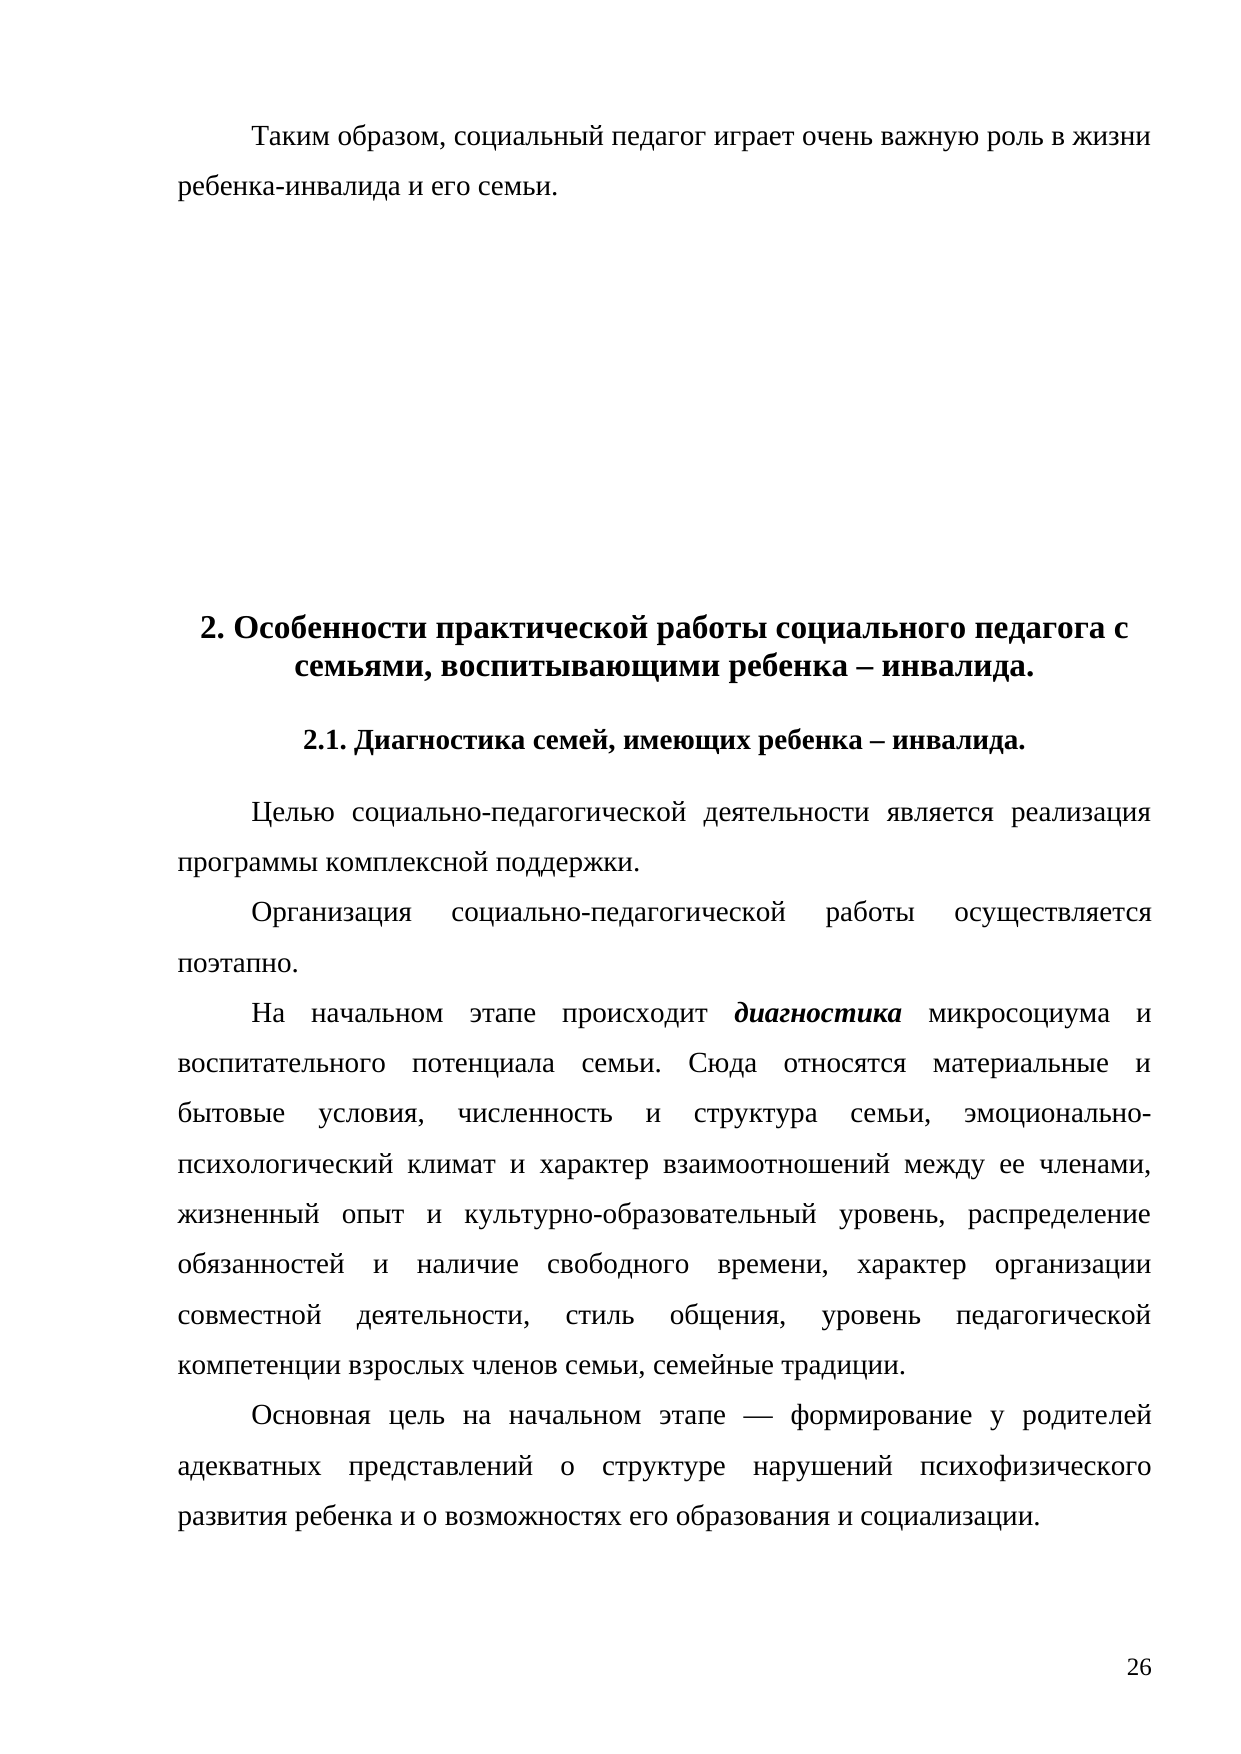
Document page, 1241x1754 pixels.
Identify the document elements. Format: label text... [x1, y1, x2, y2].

text Таким образом, социальный педагог играет очень важную роль в жизни ребенка-инвалида и его семьи. [177, 118, 1152, 202]
text 2.1. Диагностика семей, имеющих ребенка – инвалида. [177, 722, 1152, 755]
text Основная цель на начальном этапе — формирование у родителей адекватных представлений о структуре нарушений психофизического развития ребенка и о возможностях его образования и социализации. [177, 1397, 1152, 1532]
text Целью социально-педагогической деятельности является реализация программы комплексной поддержки. [177, 794, 1152, 878]
text На начальном этапе происходит диагностика микросоциума и воспитательного потенциала семьи. Сюда относятся материальные и бытовые условия, численность и структура семьи, эмоционально-психологический климат и характер взаимоотношений между ее членами, жизненный опыт и культурно-образовательный уровень, распределение обязанностей и наличие свободного времени, характер организации совместной деятельности, стиль общения, уровень педагогической компетенции взрослых членов семьи, семейные традиции. [177, 995, 1152, 1381]
text 2. Особенности практической работы социального педагога с семьями, воспитывающими ребенка – инвалида. [177, 607, 1152, 683]
text Организация социально-педагогической работы осуществляется поэтапно. [177, 894, 1152, 978]
